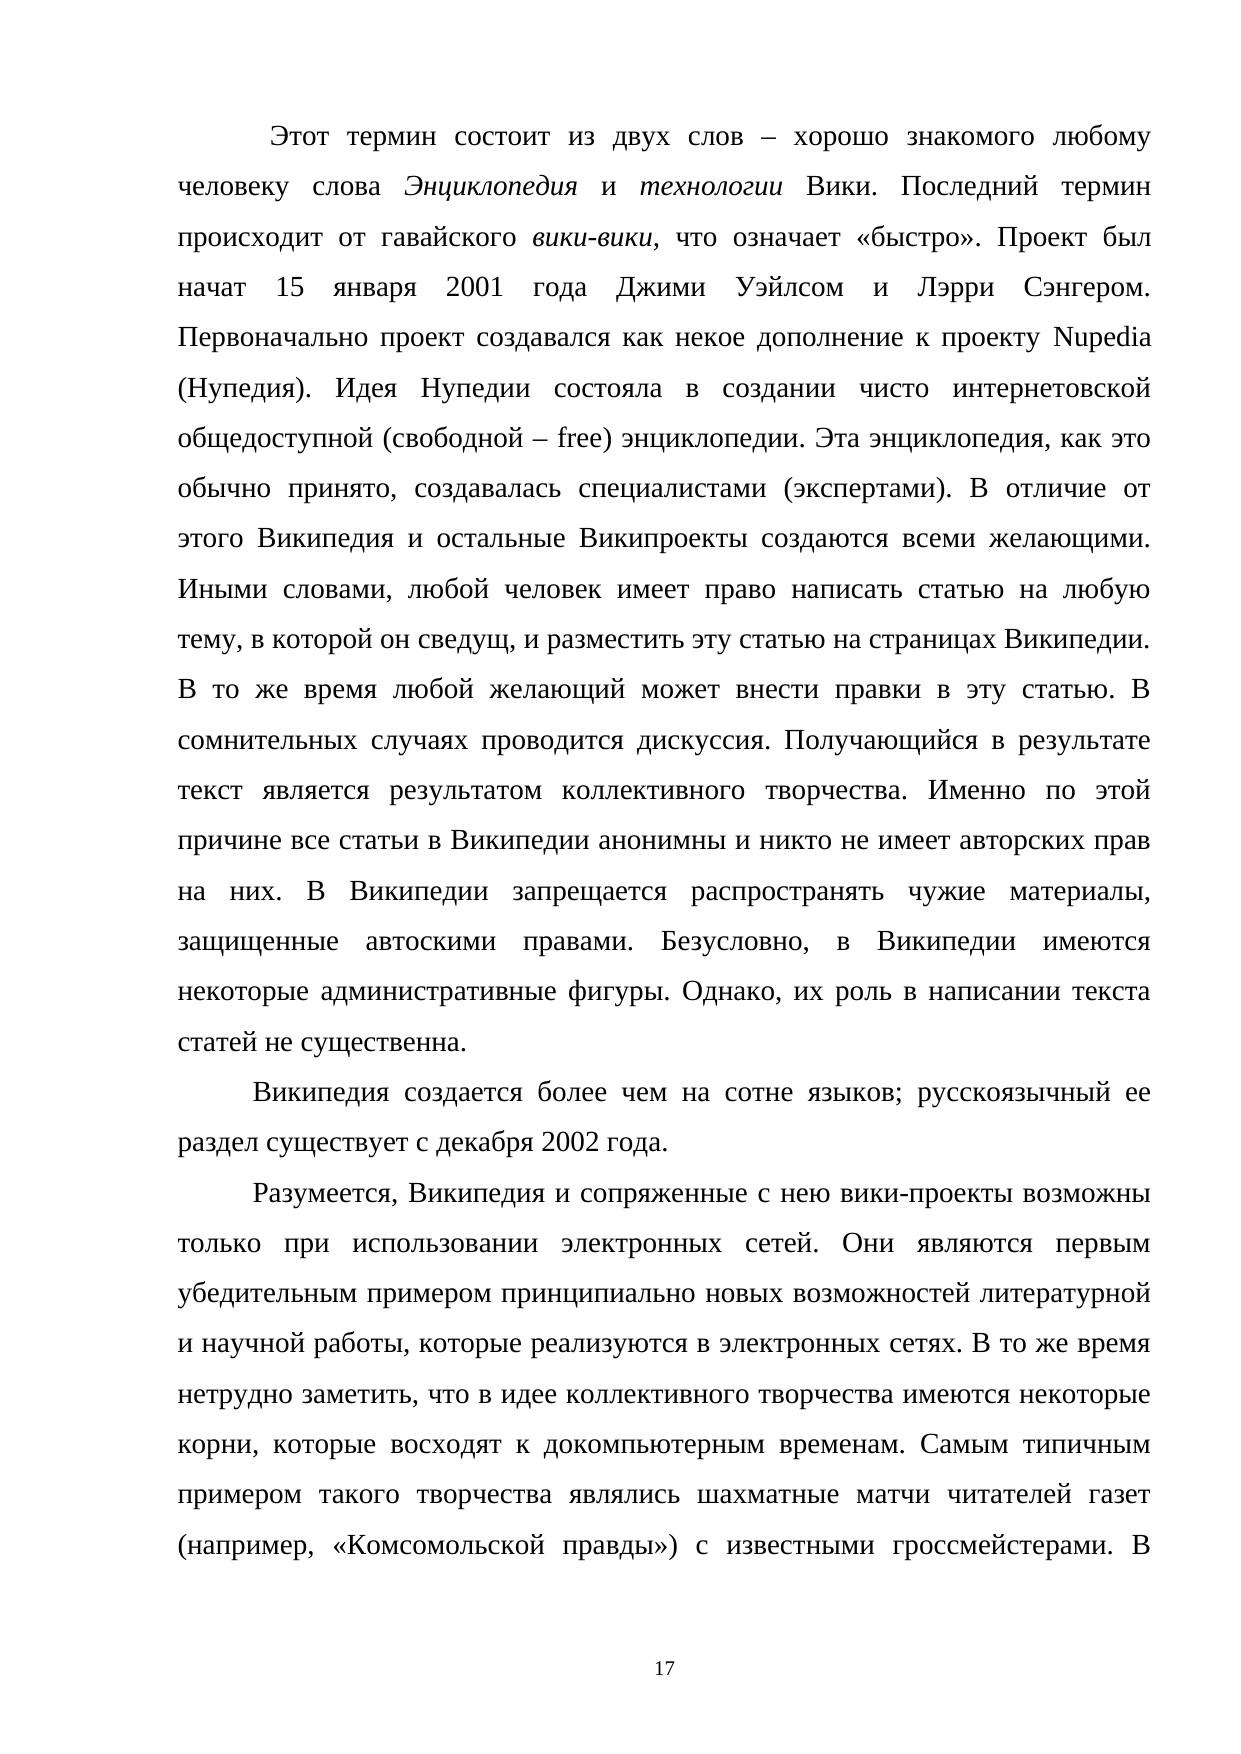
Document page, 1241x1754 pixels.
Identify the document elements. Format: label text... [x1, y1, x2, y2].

text Википедия создается более чем на сотне языков; русскоязычный ее раздел существует с декабря 2002 года. [177, 1074, 1152, 1158]
text Этот термин состоит из двух слов – хорошо знакомого любому человеку слова Энциклопедия и технологии Вики. Последний термин происходит от гавайского вики-вики, что означает «быстро». Проект был начат 15 января 2001 года Джими Уэйлсом и Лэрри Сэнгером. Первоначально проект создавался как некое дополнение к проекту Nupedia (Нупедия). Идея Нупедии состояла в создании чисто интернетовской общедоступной (свободной – free) энциклопедии. Эта энциклопедия, как это обычно принято, создавалась специалистами (экспертами). В отличие от этого Википедия и остальные Википроекты создаются всеми желающими. Иными словами, любой человек имеет право написать статью на любую тему, в которой он сведущ, и разместить эту статью на страницах Википедии. В то же время любой желающий может внести правки в эту статью. В сомнительных случаях проводится дискуссия. Получающийся в результате текст является результатом коллективного творчества. Именно по этой причине все статьи в Википедии анонимны и никто не имеет авторских прав на них. В Википедии запрещается распространять чужие материалы, защищенные автоскими правами. Безусловно, в Википедии имеются некоторые административные фигуры. Однако, их роль в написании текста статей не существенна. [177, 118, 1152, 1057]
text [177, 1175, 1152, 1560]
